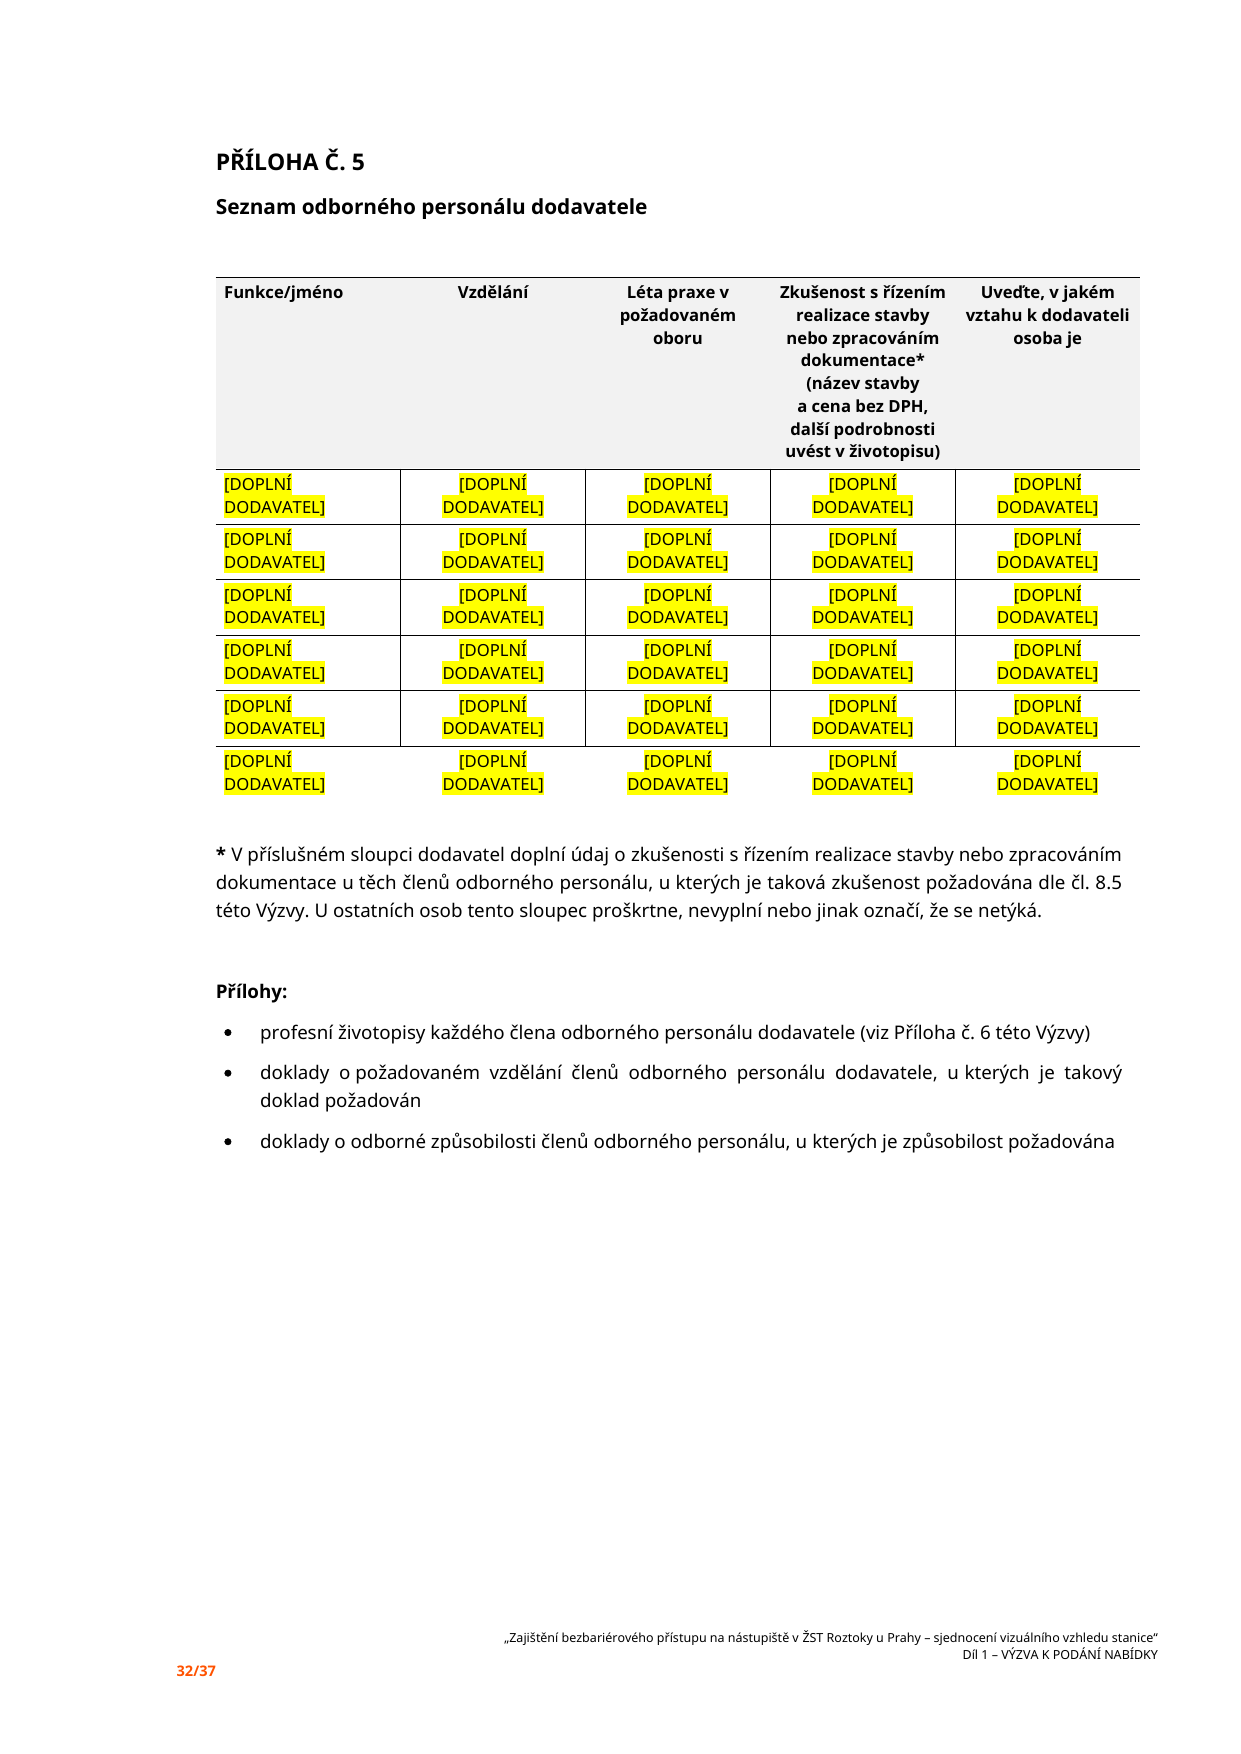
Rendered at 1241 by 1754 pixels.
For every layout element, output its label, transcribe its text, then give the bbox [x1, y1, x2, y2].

table_cell [DOPLNÍ DODAVATEL] [956, 636, 1140, 690]
table_cell [DOPLNÍ DODAVATEL] [586, 636, 770, 690]
table_cell [DOPLNÍ DODAVATEL] [771, 636, 955, 690]
table_cell [DOPLNÍ DODAVATEL] [586, 470, 770, 524]
table_cell [DOPLNÍ DODAVATEL] [401, 525, 585, 579]
text * V příslušném sloupci dodavatel doplní údaj o zkušenosti s řízením realizace stavby nebo zpracováním dokumentace u těch členů odborného personálu, u kterých je taková zkušenost požadována dle čl. 8.5 této Výzvy. U ostatních osob tento sloupec proškrtne, nevyplní nebo jinak označí, že se netýká. [216, 841, 1122, 923]
table_cell [DOPLNÍ DODAVATEL] [771, 580, 955, 635]
text doklady o požadovaném vzdělání členů odborného personálu dodavatele, u kterých je takový doklad požadován [224, 1059, 1122, 1113]
text profesní životopisy každého člena odborného personálu dodavatele (viz Příloha č. 6 této Výzvy) [224, 1019, 1122, 1044]
table_header Léta praxe v požadovaném oboru [585, 278, 770, 468]
table_cell [DOPLNÍ DODAVATEL] [401, 580, 585, 635]
table_header Uveďte, v jakém vztahu k dodavateli osoba je [955, 278, 1140, 468]
table_header Funkce/jméno [216, 278, 400, 468]
text Seznam odborného personálu dodavatele [216, 192, 1122, 221]
table_cell [DOPLNÍ DODAVATEL] [771, 525, 955, 579]
table_cell [DOPLNÍ DODAVATEL] [585, 747, 770, 801]
table_cell [DOPLNÍ DODAVATEL] [216, 580, 400, 635]
table_cell [DOPLNÍ DODAVATEL] [216, 525, 400, 579]
text Příloha č. 5 [216, 146, 1122, 177]
table_cell [DOPLNÍ DODAVATEL] [955, 747, 1140, 801]
table_cell [DOPLNÍ DODAVATEL] [771, 691, 955, 746]
table_cell [DOPLNÍ DODAVATEL] [586, 580, 770, 635]
table_cell [DOPLNÍ DODAVATEL] [586, 691, 770, 746]
table_cell [DOPLNÍ DODAVATEL] [401, 691, 585, 746]
table_cell [DOPLNÍ DODAVATEL] [956, 580, 1140, 635]
table_cell [DOPLNÍ DODAVATEL] [401, 470, 585, 524]
table_cell [DOPLNÍ DODAVATEL] [216, 691, 400, 746]
text Přílohy: [216, 978, 1122, 1004]
table_cell [DOPLNÍ DODAVATEL] [956, 691, 1140, 746]
table_cell [DOPLNÍ DODAVATEL] [770, 747, 955, 801]
table_cell [DOPLNÍ DODAVATEL] [586, 525, 770, 579]
table_header Zkušenost s řízením realizace stavby nebo zpracováním dokumentace* (název stavby a cena bez DPH, další podrobnosti uvést v životopisu) [770, 278, 955, 468]
table_cell [DOPLNÍ DODAVATEL] [216, 747, 400, 801]
table_cell [DOPLNÍ DODAVATEL] [216, 470, 400, 524]
table_cell [DOPLNÍ DODAVATEL] [216, 636, 400, 690]
table_cell [DOPLNÍ DODAVATEL] [956, 470, 1140, 524]
table_cell [DOPLNÍ DODAVATEL] [771, 470, 955, 524]
text doklady o odborné způsobilosti členů odborného personálu, u kterých je způsobilost požadována [224, 1128, 1122, 1154]
table_header Vzdělání [400, 278, 585, 468]
table_cell [DOPLNÍ DODAVATEL] [400, 747, 585, 801]
table_cell [DOPLNÍ DODAVATEL] [401, 636, 585, 690]
table_cell [DOPLNÍ DODAVATEL] [956, 525, 1140, 579]
